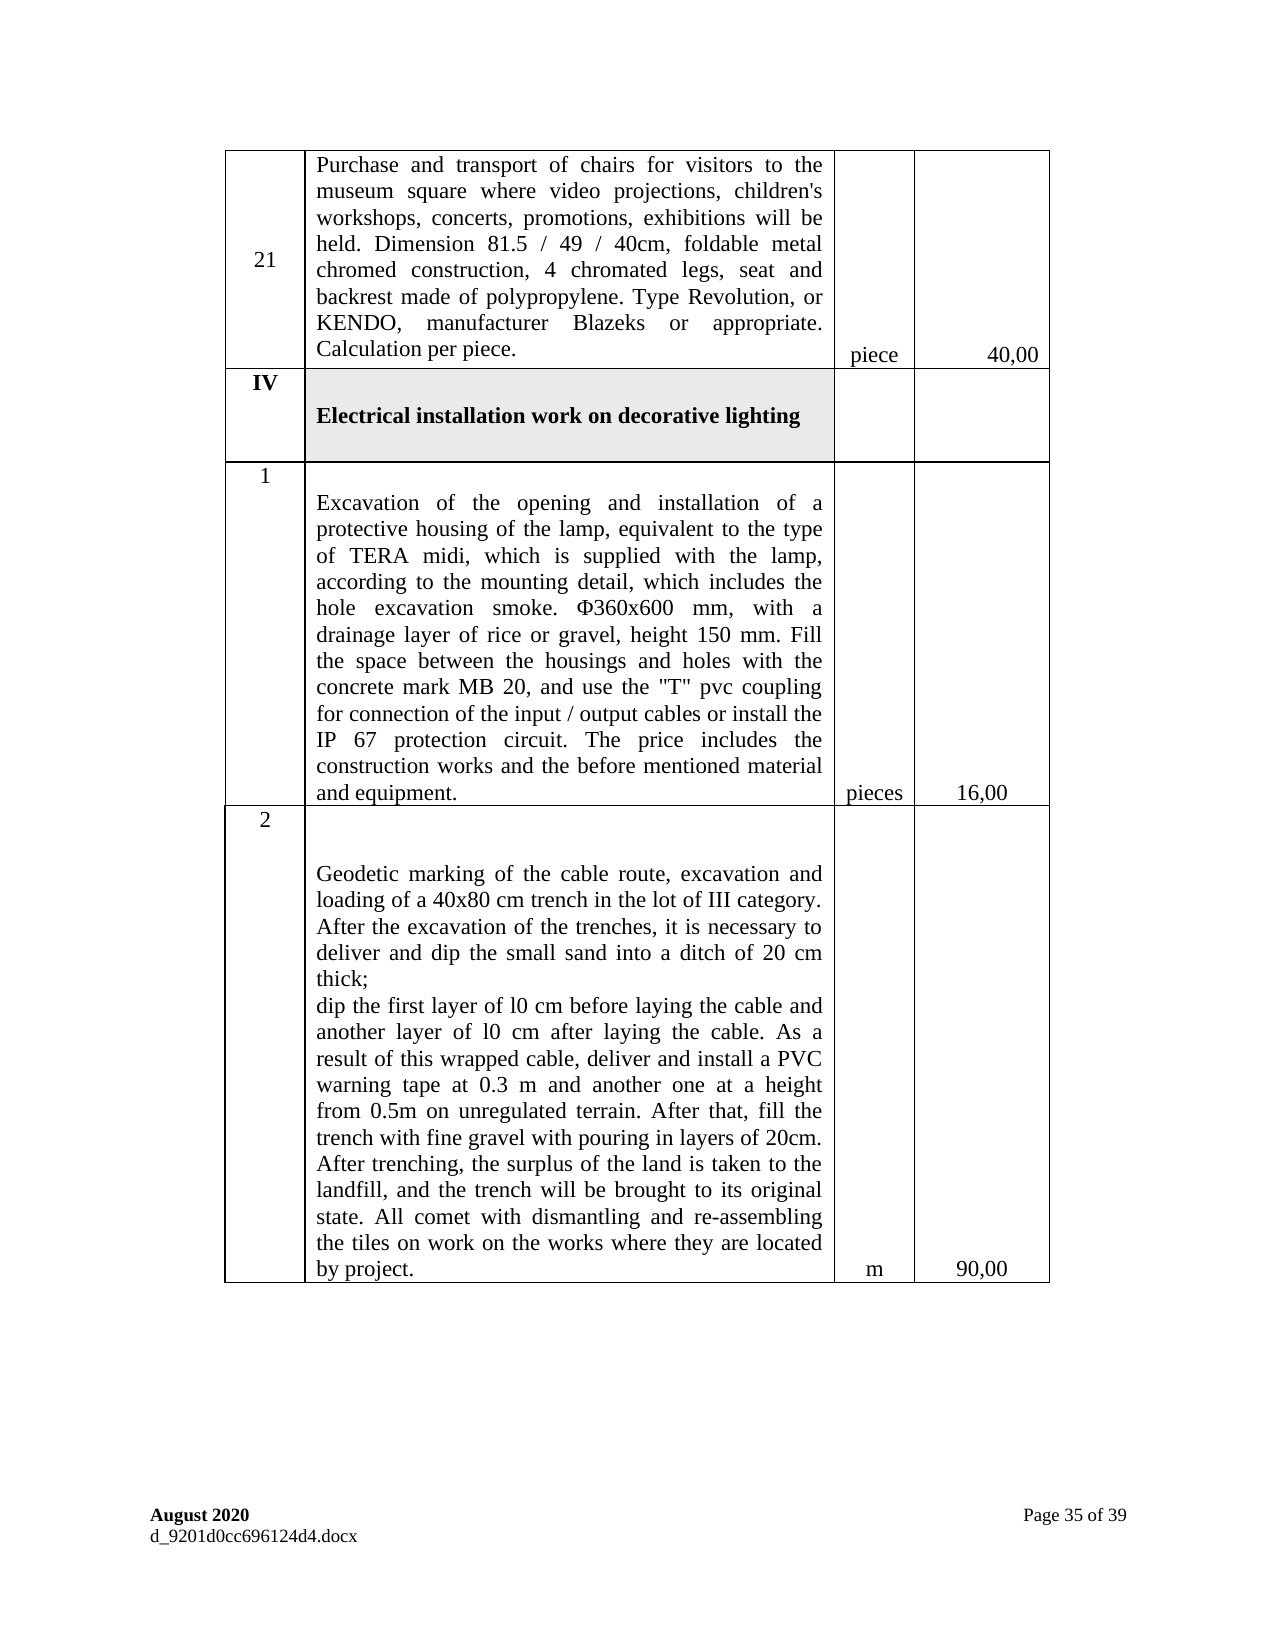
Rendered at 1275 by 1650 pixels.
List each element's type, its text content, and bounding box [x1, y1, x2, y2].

table_cell Purchase and transport of chairs for visitors to the museum square where video projections, children's workshops, concerts, promotions, exhibitions will be held. Dimension 81.5 / 49 / 40cm, foldable metal chromed construction, 4 chromated legs, seat and backrest made of polypropylene. Type Revolution, or KENDO, manufacturer Blazeks or appropriate. Calculation per piece. [306, 151, 834, 368]
table_cell Excavation of the opening and installation of a protective housing of the lamp, equivalent to the type of TERA midi, which is supplied with the lamp, according to the mounting detail, which includes the hole excavation smoke. Φ360x600 mm, with a drainage layer of rice or gravel, height 150 mm. Fill the space between the housings and holes with the concrete mark MB 20, and use the "T" pvc coupling for connection of the input / output cables or install the IP 67 protection circuit. The price includes the construction works and the before mentioned material and equipment. [306, 463, 834, 805]
table_cell 2 [226, 806, 304, 1282]
table_cell 1 [226, 463, 304, 805]
table_cell 16,00 [915, 463, 1049, 805]
table_cell 90,00 [915, 806, 1049, 1282]
table_cell [915, 369, 1049, 461]
table_cell IV [226, 369, 304, 461]
table_cell [835, 369, 914, 461]
table_cell Geodetic marking of the cable route, excavation and loading of a 40x80 cm trench in the lot of III category. After the excavation of the trenches, it is necessary to deliver and dip the small sand into a ditch of 20 cm thick; dip the first layer of l0 cm before laying the cable and another layer of l0 cm after laying the cable. As a result of this wrapped cable, deliver and install a PVC warning tape at 0.3 m and another one at a height from 0.5m on unregulated terrain. After that, fill the trench with fine gravel with pouring in layers of 20cm. After trenching, the surplus of the land is taken to the landfill, and the trench will be brought to its original state. All comet with dismantling and re-assembling the tiles on work on the works where they are located by project. [306, 806, 834, 1282]
table_cell piece [835, 151, 914, 368]
table_cell 21 [226, 151, 304, 368]
table_cell m [835, 806, 914, 1282]
table_cell pieces [835, 463, 914, 805]
table_cell Electrical installation work on decorative lighting [306, 369, 834, 461]
table_cell 40,00 [915, 151, 1049, 368]
